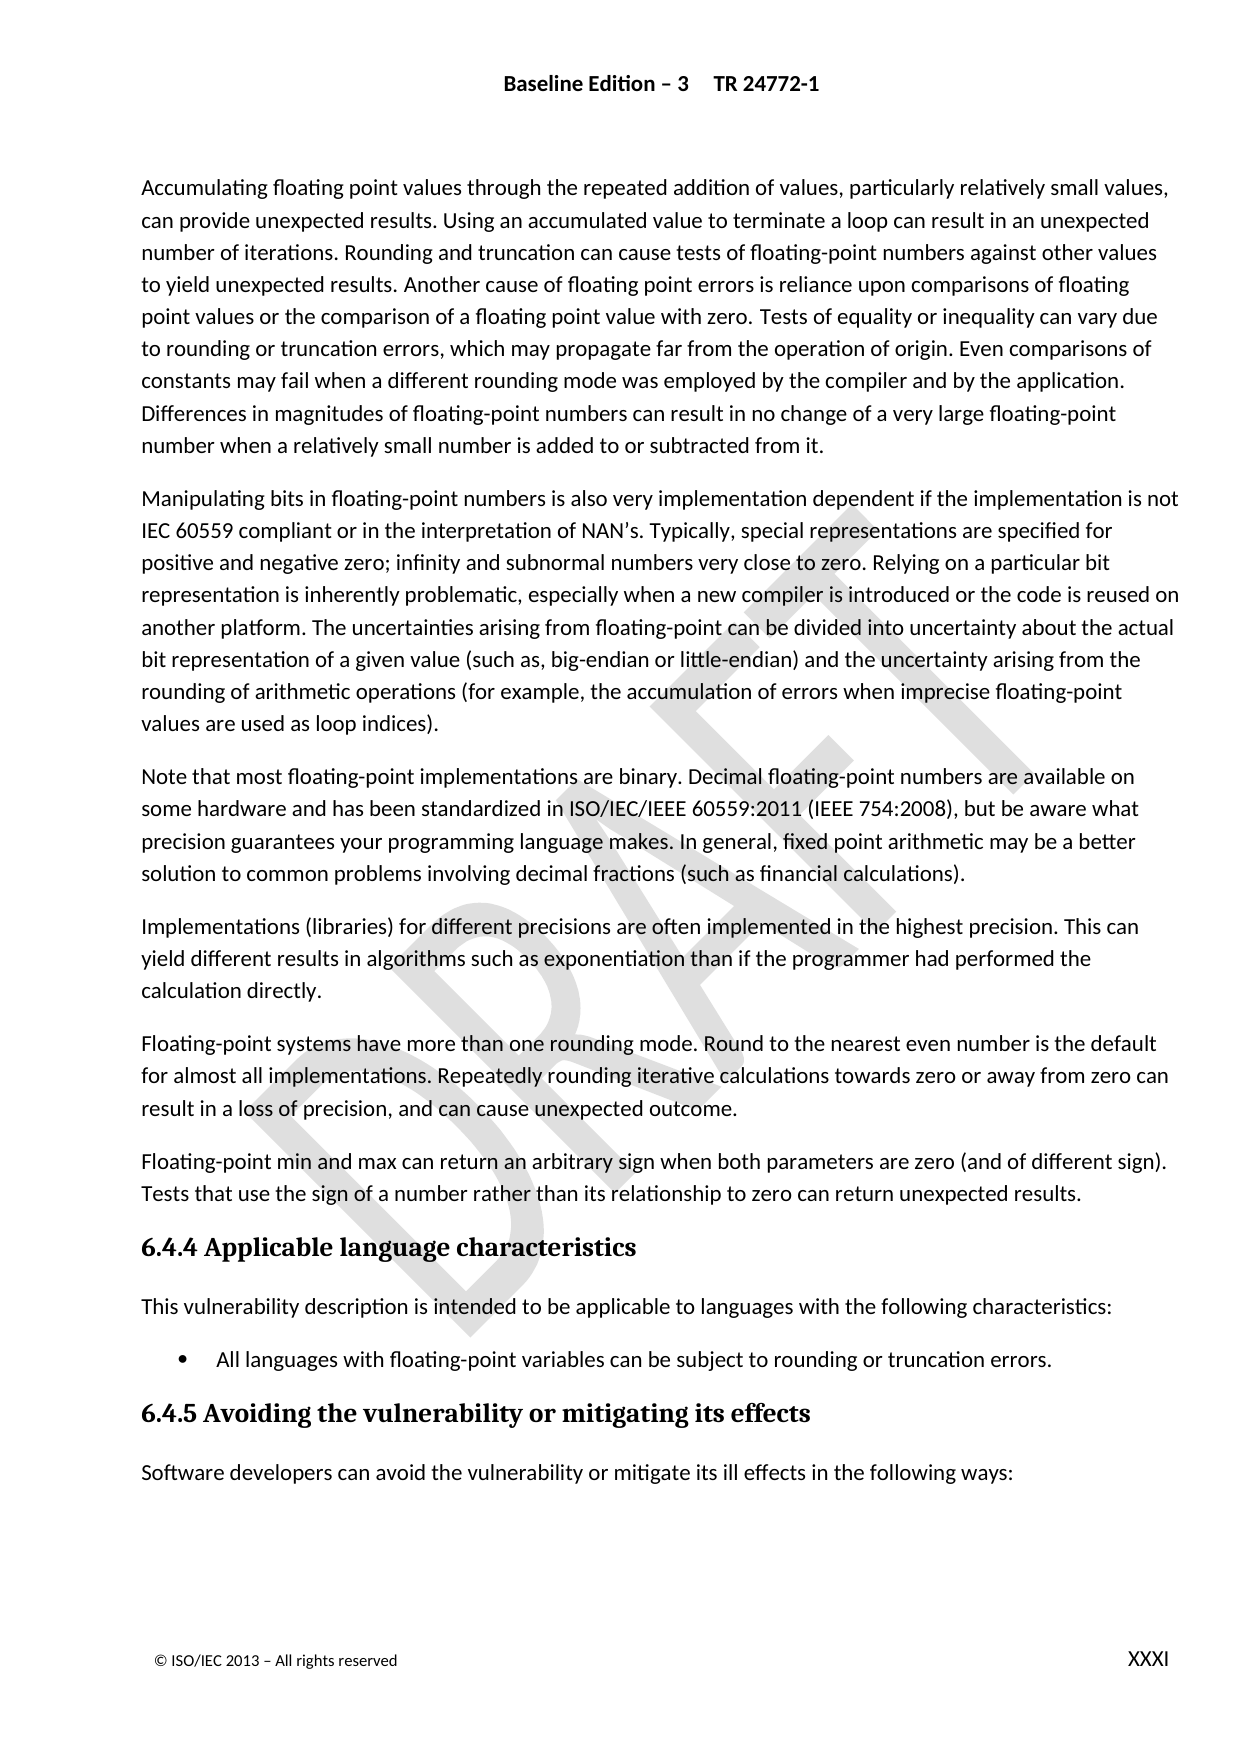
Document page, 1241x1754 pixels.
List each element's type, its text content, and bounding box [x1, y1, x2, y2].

text Manipulating bits in floating-point numbers is also very implementation dependent if the implementation is not IEC 60559 compliant or in the interpretation of NAN’s. Typically, special representations are specified for positive and negative zero; infinity and subnormal numbers very close to zero. Relying on a particular bit representation is inherently problematic, especially when a new compiler is introduced or the code is reused on another platform. The uncertainties arising from floating-point can be divided into uncertainty about the actual bit representation of a given value (such as, big-endian or little-endian) and the uncertainty arising from the rounding of arithmetic operations (for example, the accumulation of errors when imprecise floating-point values are used as loop indices). [141, 484, 1182, 737]
text Accumulating floating point values through the repeated addition of values, particularly relatively small values, can provide unexpected results. Using an accumulated value to terminate a loop can result in an unexpected number of iterations. Rounding and truncation can cause tests of floating-point numbers against other values to yield unexpected results. Another cause of floating point errors is reliance upon comparisons of floating point values or the comparison of a floating point value with zero. Tests of equality or inequality can vary due to rounding or truncation errors, which may propagate far from the operation of origin. Even comparisons of constants may fail when a different rounding mode was employed by the compiler and by the application. Differences in magnitudes of floating-point numbers can result in no change of a very large floating-point number when a relatively small number is added to or subtracted from it. [141, 173, 1182, 459]
text Floating-point systems have more than one rounding mode. Round to the nearest even number is the default for almost all implementations. Repeatedly rounding iterative calculations towards zero or away from zero can result in a loss of precision, and can cause unexpected outcome. [141, 1029, 1182, 1122]
text Implementations (libraries) for different precisions are often implemented in the highest precision. This can yield different results in algorithms such as exponentiation than if the programmer had performed the calculation directly. [141, 912, 1182, 1004]
text Software developers can avoid the vulnerability or mitigate its ill effects in the following ways: [141, 1458, 1182, 1486]
subtitle 6.4.4 Applicable language characteristics [141, 1232, 1182, 1263]
list All languages with floating-point variables can be subject to rounding or truncation errors. [178, 1345, 1182, 1373]
subtitle 6.4.5 Avoiding the vulnerability or mitigating its effects [141, 1398, 1182, 1429]
text Note that most floating-point implementations are binary. Decimal floating-point numbers are available on some hardware and has been standardized in ISO/IEC/IEEE 60559:2011 (IEEE 754:2008), but be aware what precision guarantees your programming language makes. In general, fixed point arithmetic may be a better solution to common problems involving decimal fractions (such as financial calculations). [141, 762, 1182, 887]
text Floating-point min and max can return an arbitrary sign when both parameters are zero (and of different sign). Tests that use the sign of a number rather than its relationship to zero can return unexpected results. [141, 1147, 1182, 1207]
text This vulnerability description is intended to be applicable to languages with the following characteristics: [141, 1292, 1182, 1320]
